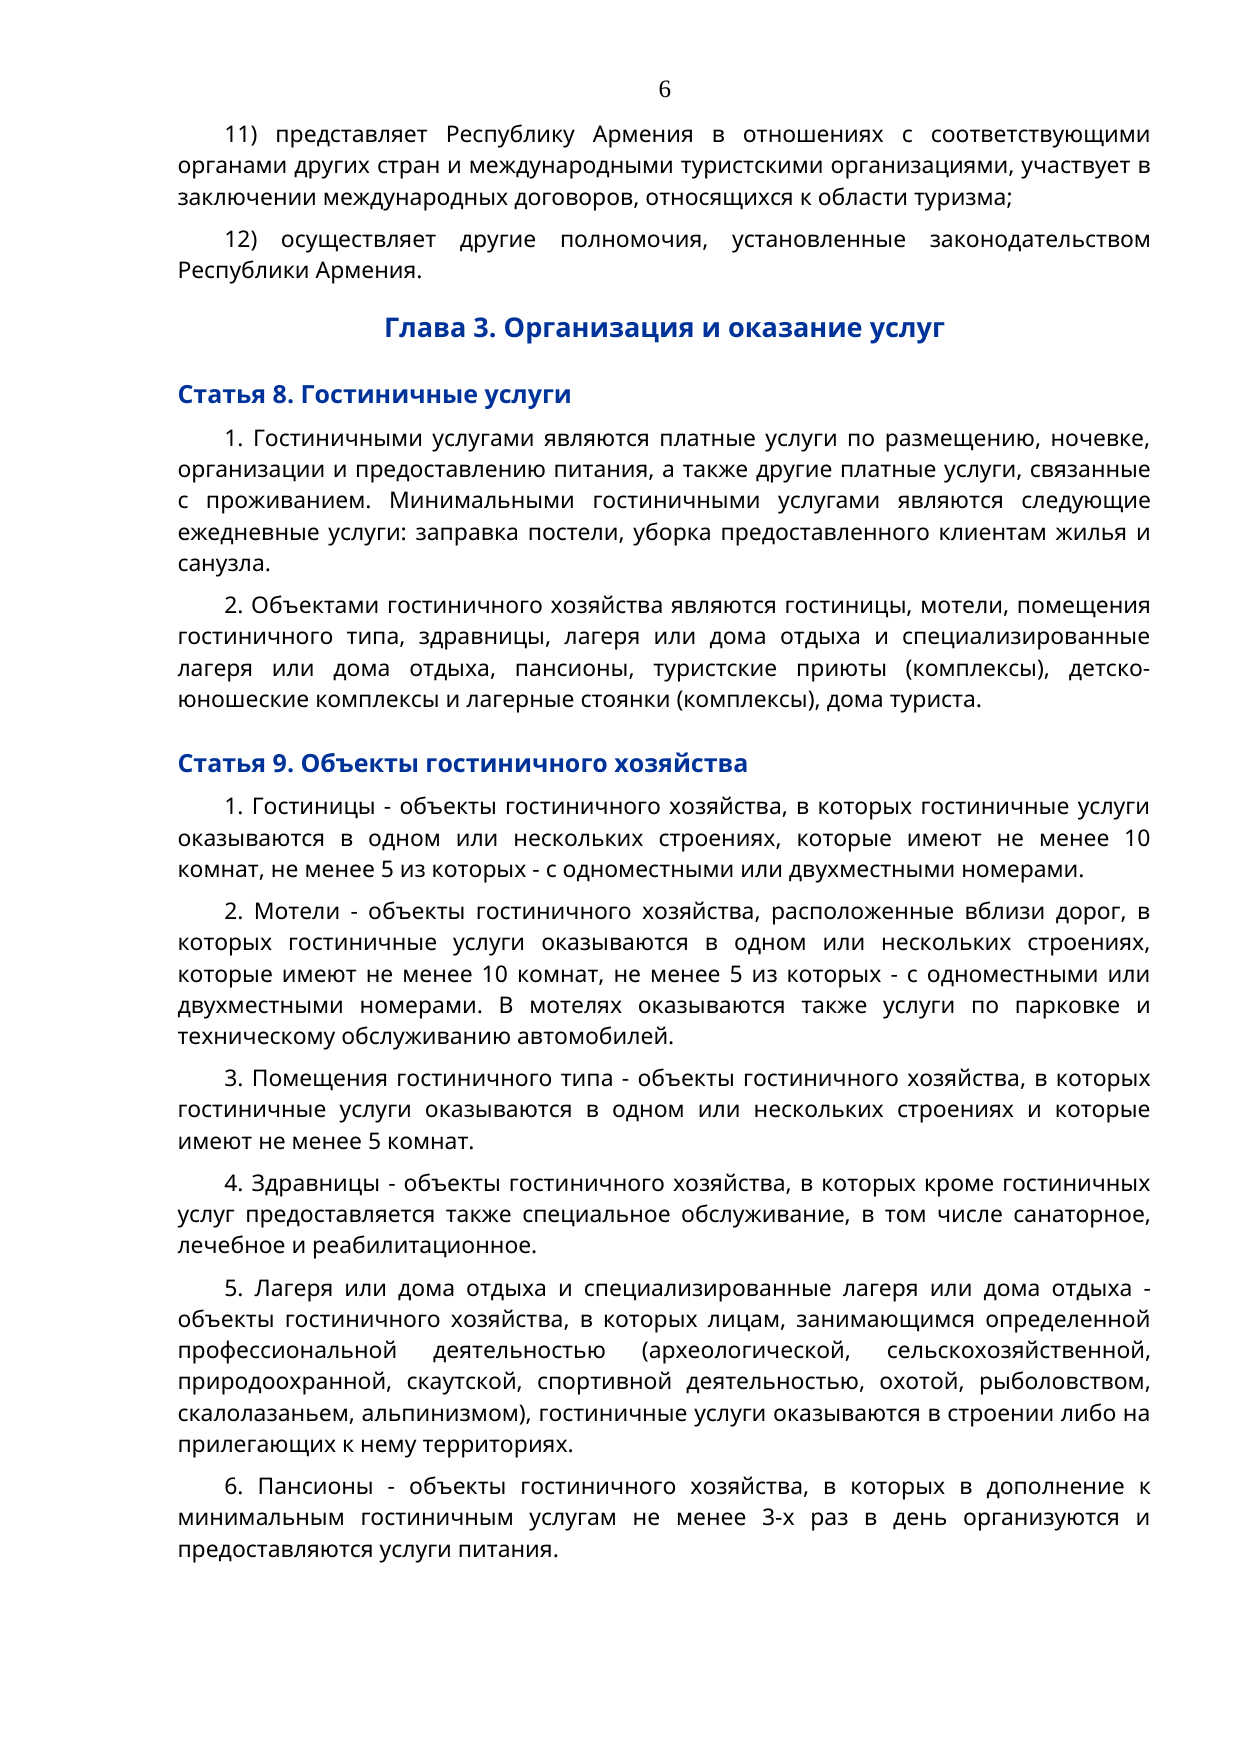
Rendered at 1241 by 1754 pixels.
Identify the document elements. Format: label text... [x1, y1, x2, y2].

text 11) представляет Республику Армения в отношениях с соответствующими органами других стран и международными туристскими организациями, участвует в заключении международных договоров, относящихся к области туризма; [177, 118, 1152, 212]
text 2. Объектами гостиничного хозяйства являются гостиницы, мотели, помещения гостиничного типа, здравницы, лагеря или дома отдыха и специализированные лагеря или дома отдыха, пансионы, туристские приюты (комплексы), детско-юношеские комплексы и лагерные стоянки (комплексы), дома туриста. [177, 589, 1152, 714]
text 12) осуществляет другие полномочия, установленные законодательством Республики Армения. [177, 223, 1152, 285]
text 2. Мотели - объекты гостиничного хозяйства, расположенные вблизи дорог, в которых гостиничные услуги оказываются в одном или нескольких строениях, которые имеют не менее 10 комнат, не менее 5 из которых - с одноместными или двухместными номерами. В мотелях оказываются также услуги по парковке и техническому обслуживанию автомобилей. [177, 895, 1152, 1051]
text 5. Лагеря или дома отдыха и специализированные лагеря или дома отдыха - объекты гостиничного хозяйства, в которых лицам, занимающимся определенной профессиональной деятельностью (археологической, сельскохозяйственной, природоохранной, скаутской, спортивной деятельностью, охотой, рыболовством, скалолазаньем, альпинизмом), гостиничные услуги оказываются в строении либо на прилегающих к нему территориях. [177, 1272, 1152, 1459]
subtitle Глава 3. Организация и оказание услуг [177, 309, 1152, 346]
text 1. Гостиницы - объекты гостиничного хозяйства, в которых гостиничные услуги оказываются в одном или нескольких строениях, которые имеют не менее 10 комнат, не менее 5 из которых - с одноместными или двухместными номерами. [177, 790, 1152, 884]
text 1. Гостиничными услугами являются платные услуги по размещению, ночевке, организации и предоставлению питания, а также другие платные услуги, связанные с проживанием. Минимальными гостиничными услугами являются следующие ежедневные услуги: заправка постели, уборка предоставленного клиентам жилья и санузла. [177, 422, 1152, 578]
text 3. Помещения гостиничного типа - объекты гостиничного хозяйства, в которых гостиничные услуги оказываются в одном или нескольких строениях и которые имеют не менее 5 комнат. [177, 1062, 1152, 1156]
subtitle Статья 9. Объекты гостиничного хозяйства [177, 745, 1152, 779]
text 6. Пансионы - объекты гостиничного хозяйства, в которых в дополнение к минимальным гостиничным услугам не менее 3-х раз в день организуются и предоставляются услуги питания. [177, 1470, 1152, 1564]
text 4. Здравницы - объекты гостиничного хозяйства, в которых кроме гостиничных услуг предоставляется также специальное обслуживание, в том числе санаторное, лечебное и реабилитационное. [177, 1167, 1152, 1261]
subtitle Статья 8. Гостиничные услуги [177, 377, 1152, 411]
